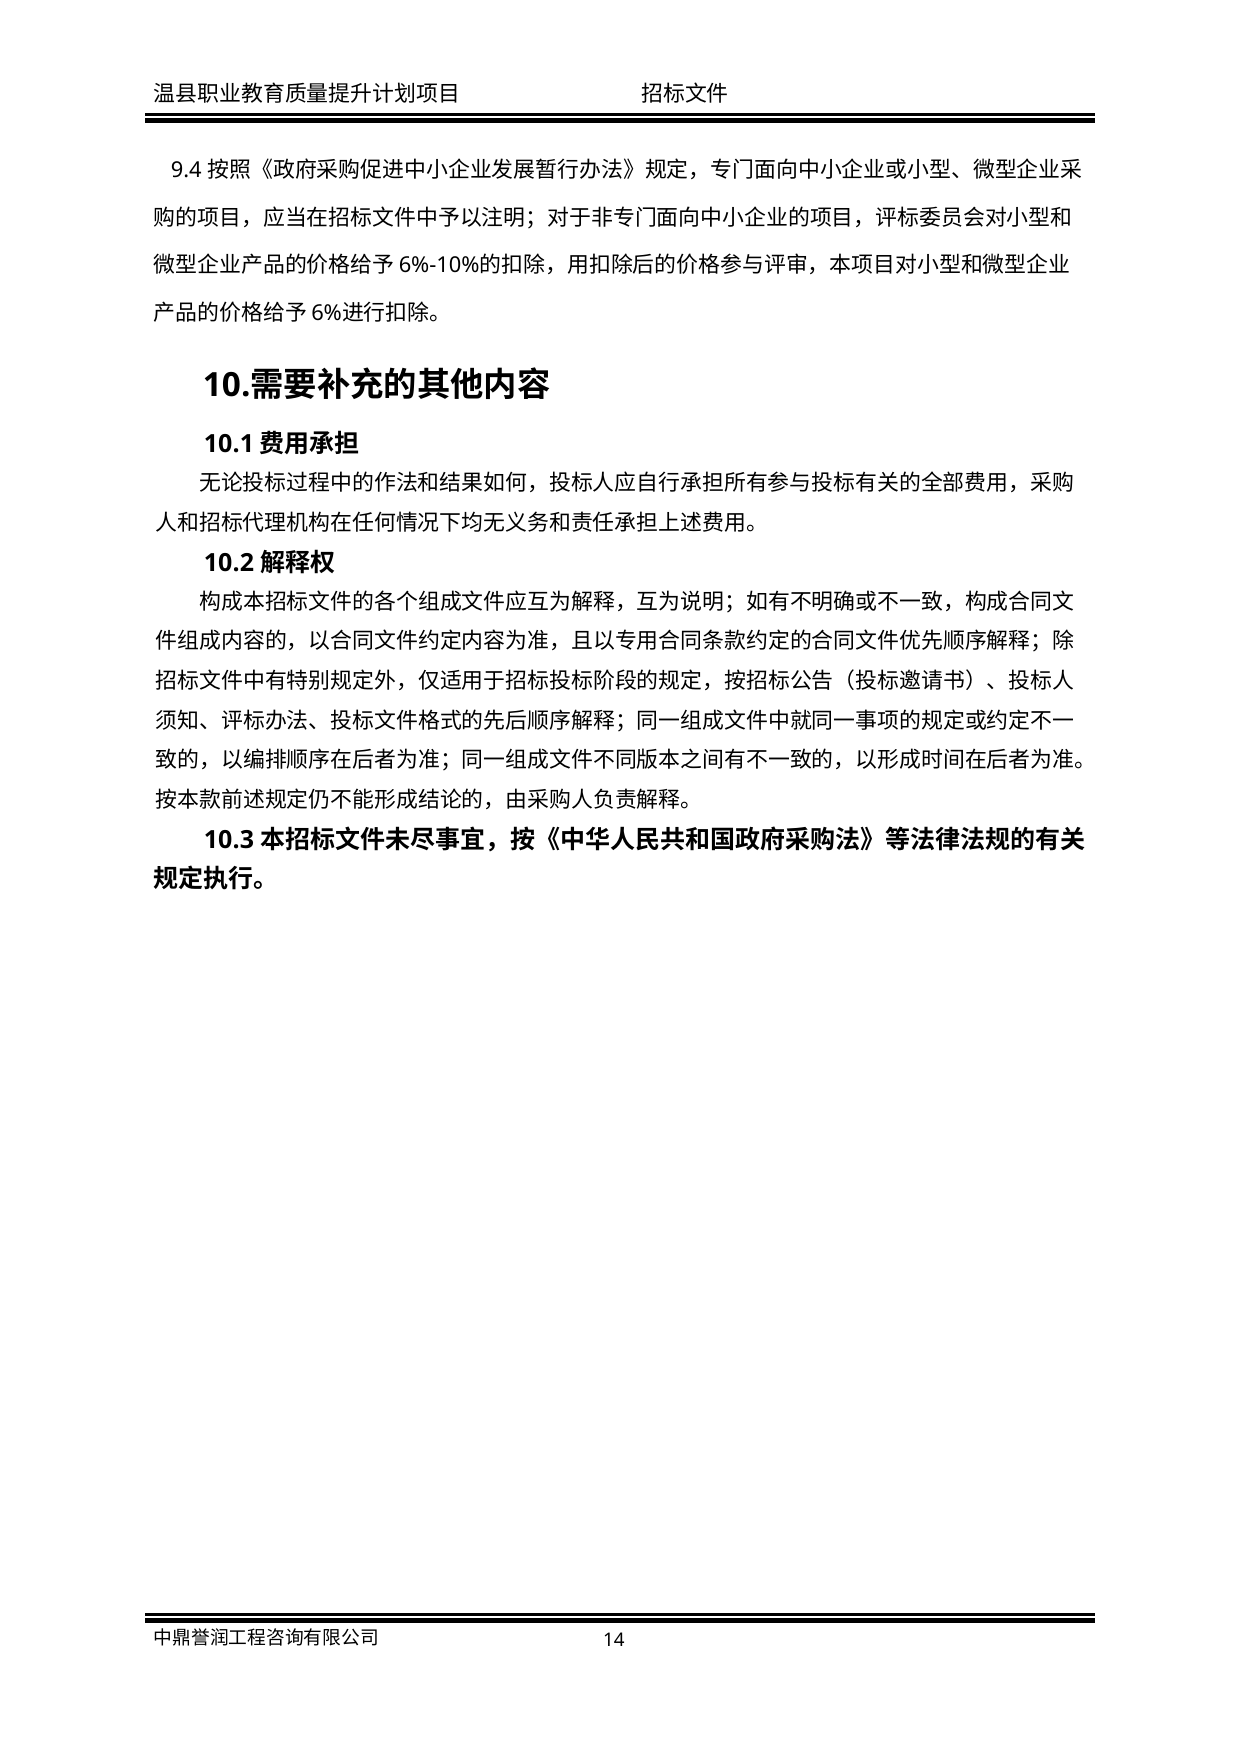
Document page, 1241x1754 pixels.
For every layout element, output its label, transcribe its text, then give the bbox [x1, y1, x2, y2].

text 10.3 本招标文件未尽事宜，按《中华人民共和国政府采购法》等法律法规的有关规定执行。 [153, 817, 1087, 897]
subtitle 10.需要补充的其他内容 [153, 342, 1087, 422]
text 9.4 按照《政府采购促进中小企业发展暂行办法》规定，专门面向中小企业或小型、微型企业采购的项目，应当在招标文件中予以注明；对于非专门面向中小企业的项目，评标委员会对小型和微型企业产品的价格给予6%-10%的扣除，用扣除后的价格参与评审，本项目对小型和微型企业产品的价格给予6%进行扣除。 [153, 152, 1087, 327]
text 10.2 解释权 [153, 540, 1087, 580]
text 构成本招标文件的各个组成文件应互为解释，互为说明；如有不明确或不一致，构成合同文件组成内容的，以合同文件约定内容为准，且以专用合同条款约定的合同文件优先顺序解释；除招标文件中有特别规定外，仅适用于招标投标阶段的规定，按招标公告（投标邀请书）、投标人须知、评标办法、投标文件格式的先后顺序解释；同一组成文件中就同一事项的规定或约定不一致的，以编排顺序在后者为准；同一组成文件不同版本之间有不一致的，以形成时间在后者为准。按本款前述规定仍不能形成结论的，由采购人负责解释。 [155, 580, 1087, 817]
text 无论投标过程中的作法和结果如何，投标人应自行承担所有参与投标有关的全部费用，采购人和招标代理机构在任何情况下均无义务和责任承担上述费用。 [155, 461, 1087, 540]
text 10.1费用承担 [153, 422, 1087, 461]
